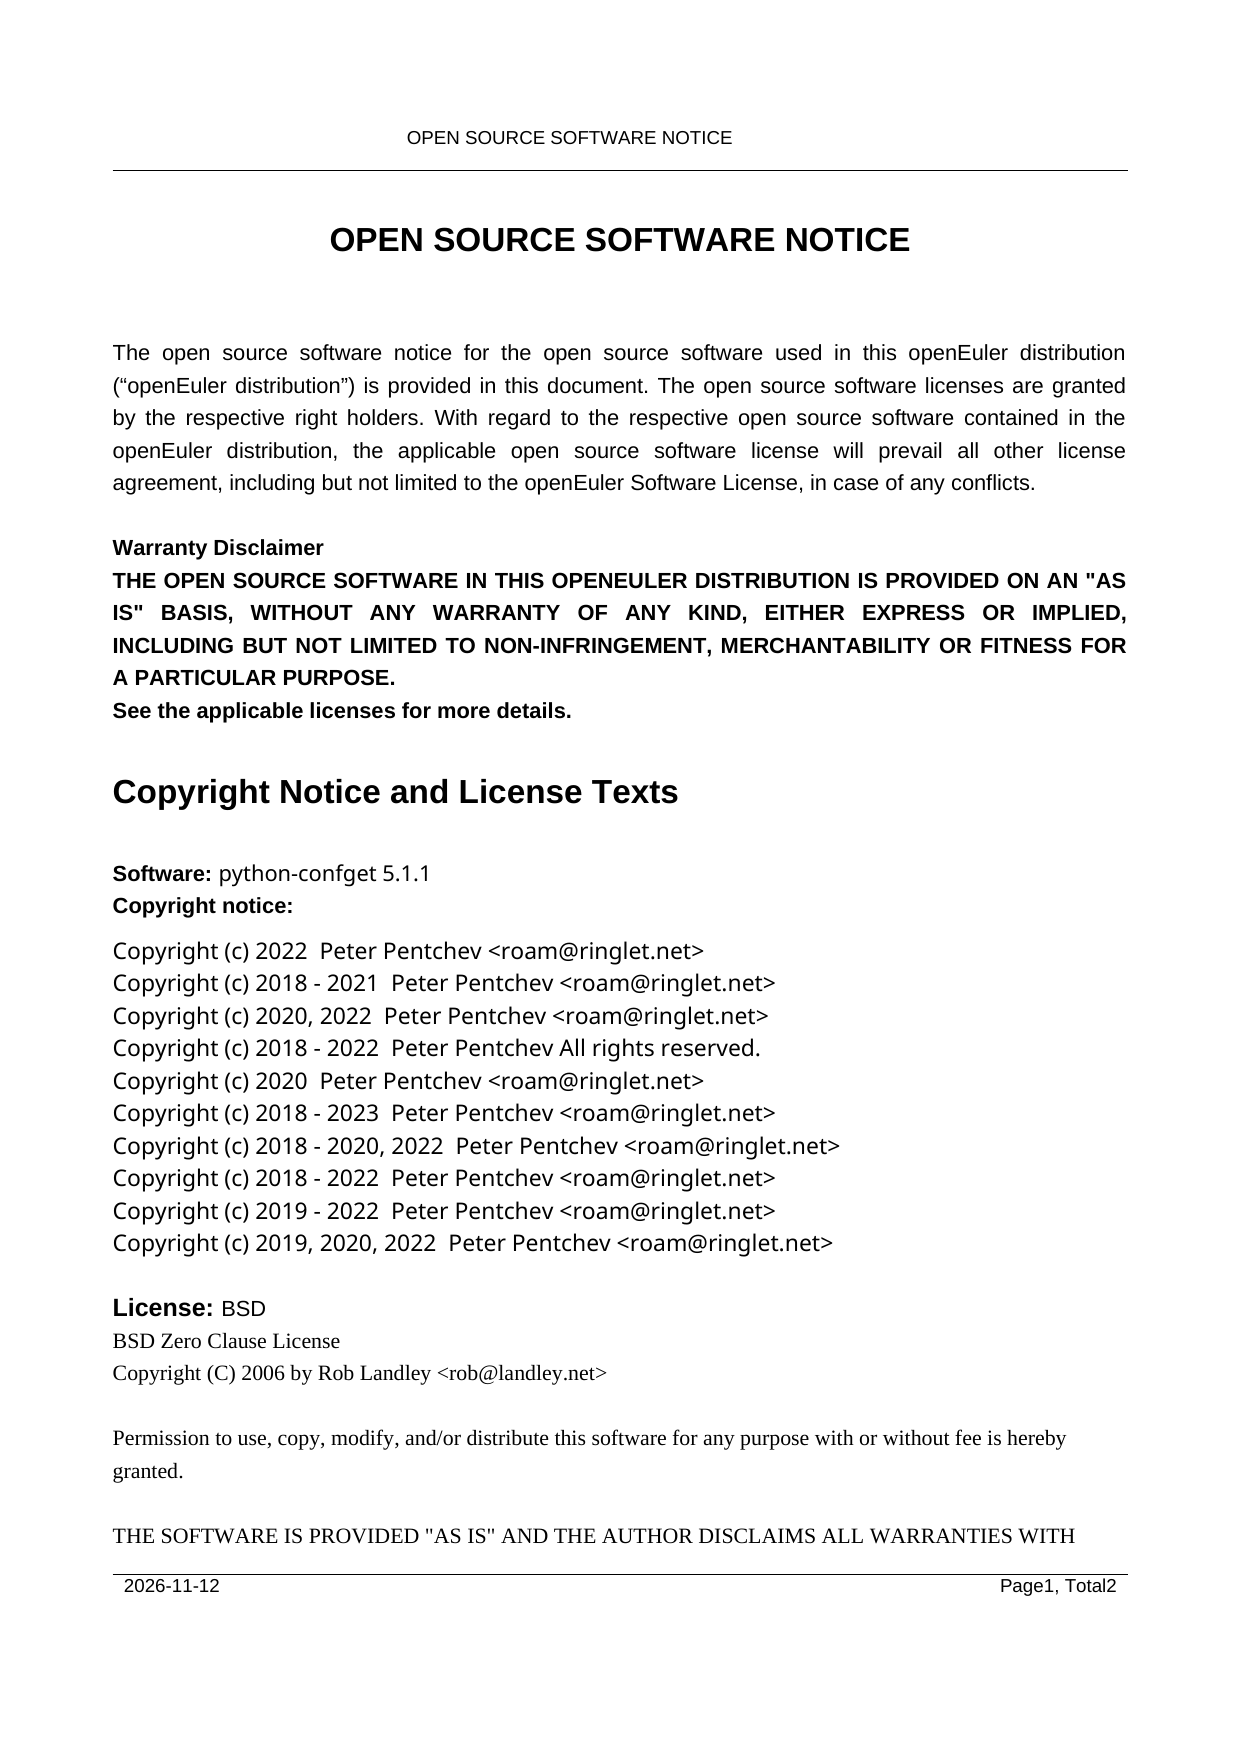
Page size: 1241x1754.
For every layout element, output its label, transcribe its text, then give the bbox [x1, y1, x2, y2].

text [112, 1324, 1128, 1551]
text Warranty Disclaimer [112, 531, 1128, 564]
text Copyright notice: [112, 889, 1128, 921]
text The open source software notice for the open source software used in this openEuler distribution (“openEuler distribution”) is provided in this document. The open source software licenses are granted by the respective right holders. With regard to the respective open source software contained in the openEuler distribution, the applicable open source software license will prevail all other license agreement, including but not limited to the openEuler Software License, in case of any conflicts. [112, 336, 1128, 499]
text OPEN SOURCE SOFTWARE NOTICE [112, 206, 1128, 271]
title Software: python-confget 5.1.1 [112, 856, 1128, 889]
text THE OPEN SOURCE SOFTWARE IN THIS OPENEULER DISTRIBUTION IS PROVIDED ON AN "AS IS" BASIS, WITHOUT ANY WARRANTY OF ANY KIND, EITHER EXPRESS OR IMPLIED, INCLUDING BUT NOT LIMITED TO NON-INFRINGEMENT, MERCHANTABILITY OR FITNESS FOR A PARTICULAR PURPOSE. See the applicable licenses for more details. [112, 564, 1128, 726]
text Copyright (c) 2022 Peter Pentchev <roam@ringlet.net> Copyright (c) 2018 - 2021 Peter Pentchev <roam@ringlet.net> Copyright (c) 2020, 2022 Peter Pentchev <roam@ringlet.net> Copyright (c) 2018 - 2022 Peter Pentchev All rights reserved. Copyright (c) 2020 Peter Pentchev <roam@ringlet.net> Copyright (c) 2018 - 2023 Peter Pentchev <roam@ringlet.net> Copyright (c) 2018 - 2020, 2022 Peter Pentchev <roam@ringlet.net> Copyright (c) 2018 - 2022 Peter Pentchev <roam@ringlet.net> Copyright (c) 2019 - 2022 Peter Pentchev <roam@ringlet.net> Copyright (c) 2019, 2020, 2022 Peter Pentchev <roam@ringlet.net> [112, 934, 1128, 1291]
text Copyright Notice and License Texts [112, 759, 1128, 824]
text License: BSD [112, 1291, 1128, 1324]
